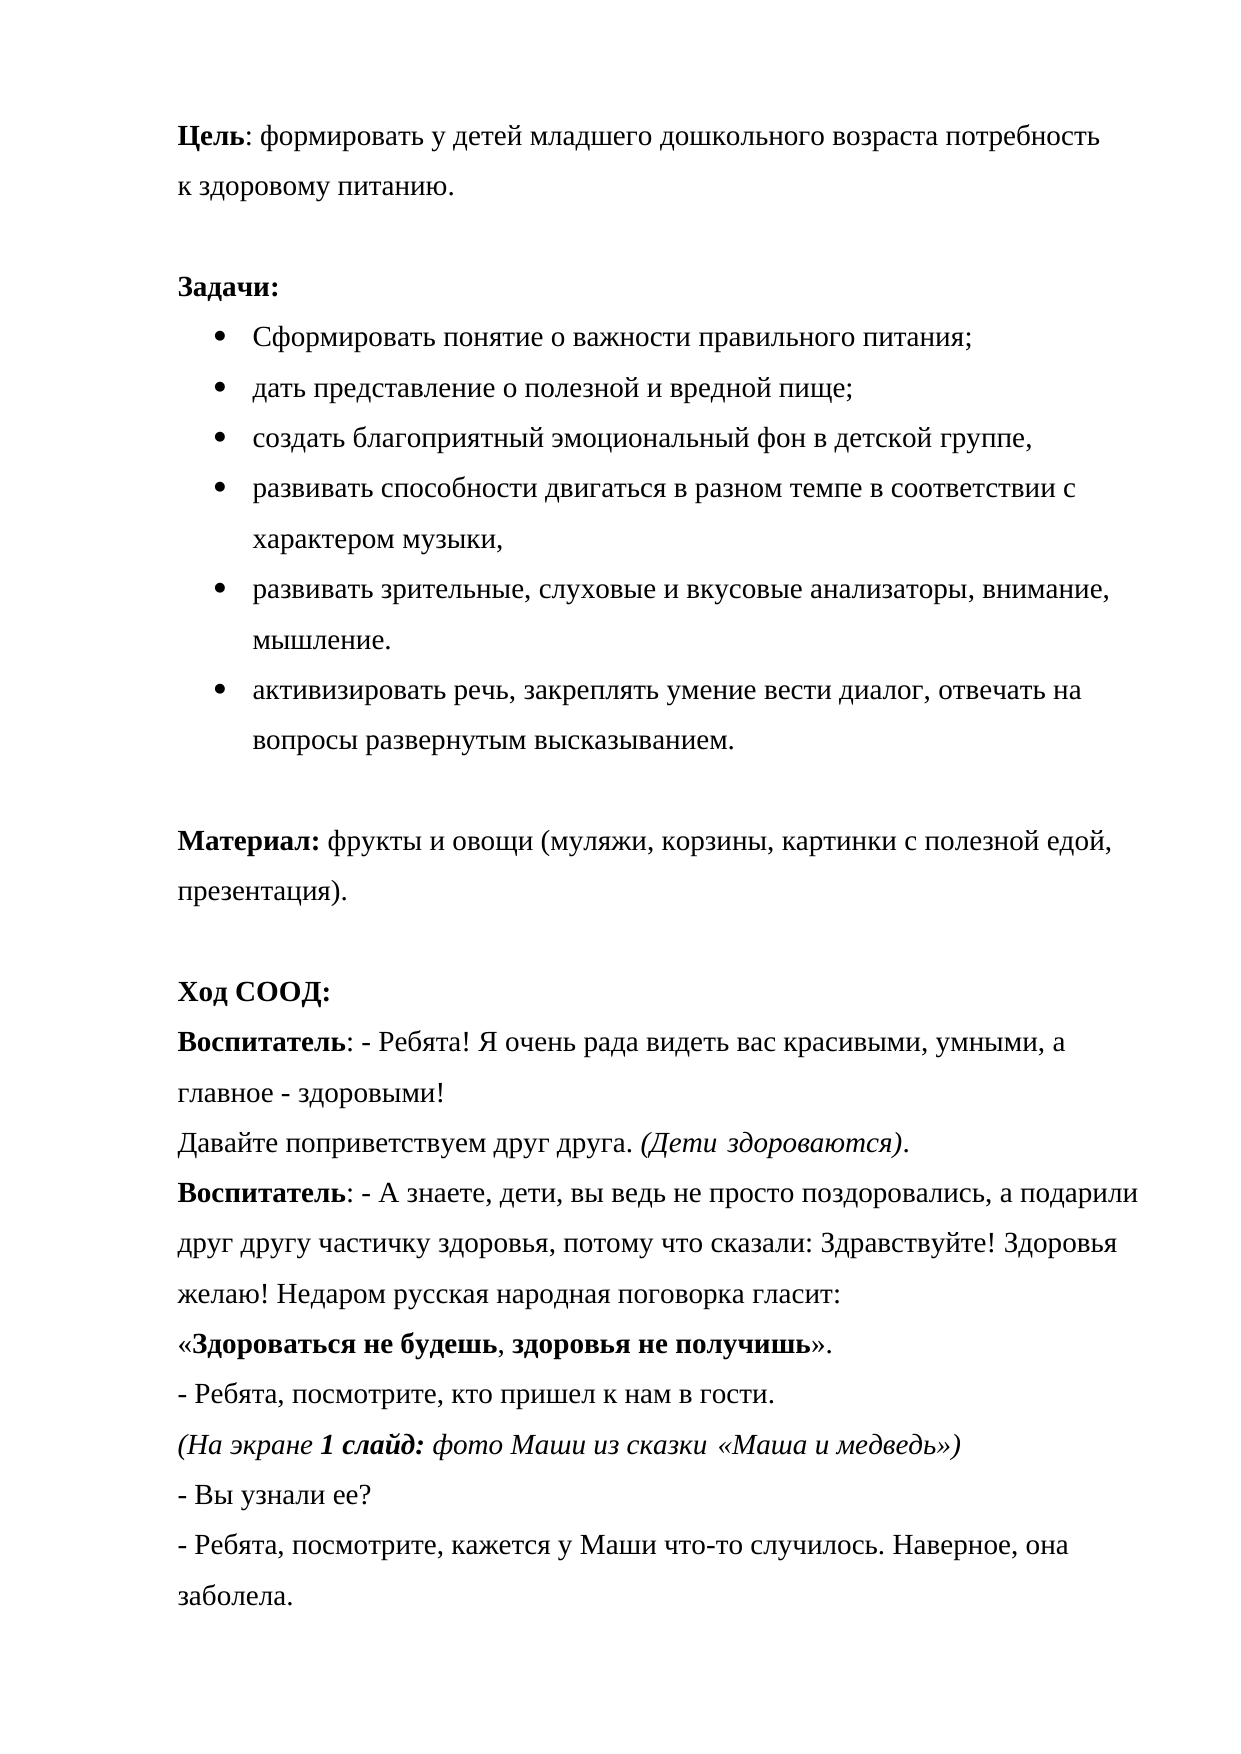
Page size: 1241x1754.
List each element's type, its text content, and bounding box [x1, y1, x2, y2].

text Цель: формировать у детей младшего дошкольного возраста потребность к здоровому питанию. [177, 118, 1152, 202]
text Воспитатель: - Ребята! Я очень рада видеть вас красивыми, умными, а главное - здоровыми! [177, 1024, 1152, 1108]
text - Ребята, посмотрите, кто пришел к нам в гости. [177, 1377, 1152, 1410]
text Воспитатель: - А знаете, дети, вы ведь не просто поздоровались, а подарили друг другу частичку здоровья, потому что сказали: Здравствуйте! Здоровья желаю! Недаром русская народная поговорка гласит: [177, 1175, 1152, 1309]
text - Вы узнали ее? [177, 1477, 1152, 1511]
list дать представление о полезной и вредной пище; [215, 370, 1152, 403]
text Задачи: [177, 269, 1152, 303]
list развивать зрительные, слуховые и вкусовые анализаторы, внимание, мышление. [215, 571, 1152, 655]
list создать благоприятный эмоциональный фон в детской группе, [215, 420, 1152, 454]
text Давайте поприветствуем друг друга. (Дети здороваются). [177, 1125, 1152, 1158]
list развивать способности двигаться в разном темпе в соответствии с характером музыки, [215, 471, 1152, 554]
list Сформировать понятие о важности правильного питания; [215, 319, 1152, 353]
text «Здороваться не будешь, здоровья не получишь». [177, 1326, 1152, 1360]
text Материал: фрукты и овощи (муляжи, корзины, картинки с полезной едой, презентация). [177, 823, 1152, 907]
text Ход СООД: [177, 974, 1152, 1008]
text (На экране 1 слайд: фото Маши из сказки «Маша и медведь») [177, 1427, 1152, 1460]
list активизировать речь, закреплять умение вести диалог, отвечать на вопросы развернутым высказыванием. [215, 672, 1152, 756]
text - Ребята, посмотрите, кажется у Маши что-то случилось. Наверное, она заболела. [177, 1527, 1152, 1611]
